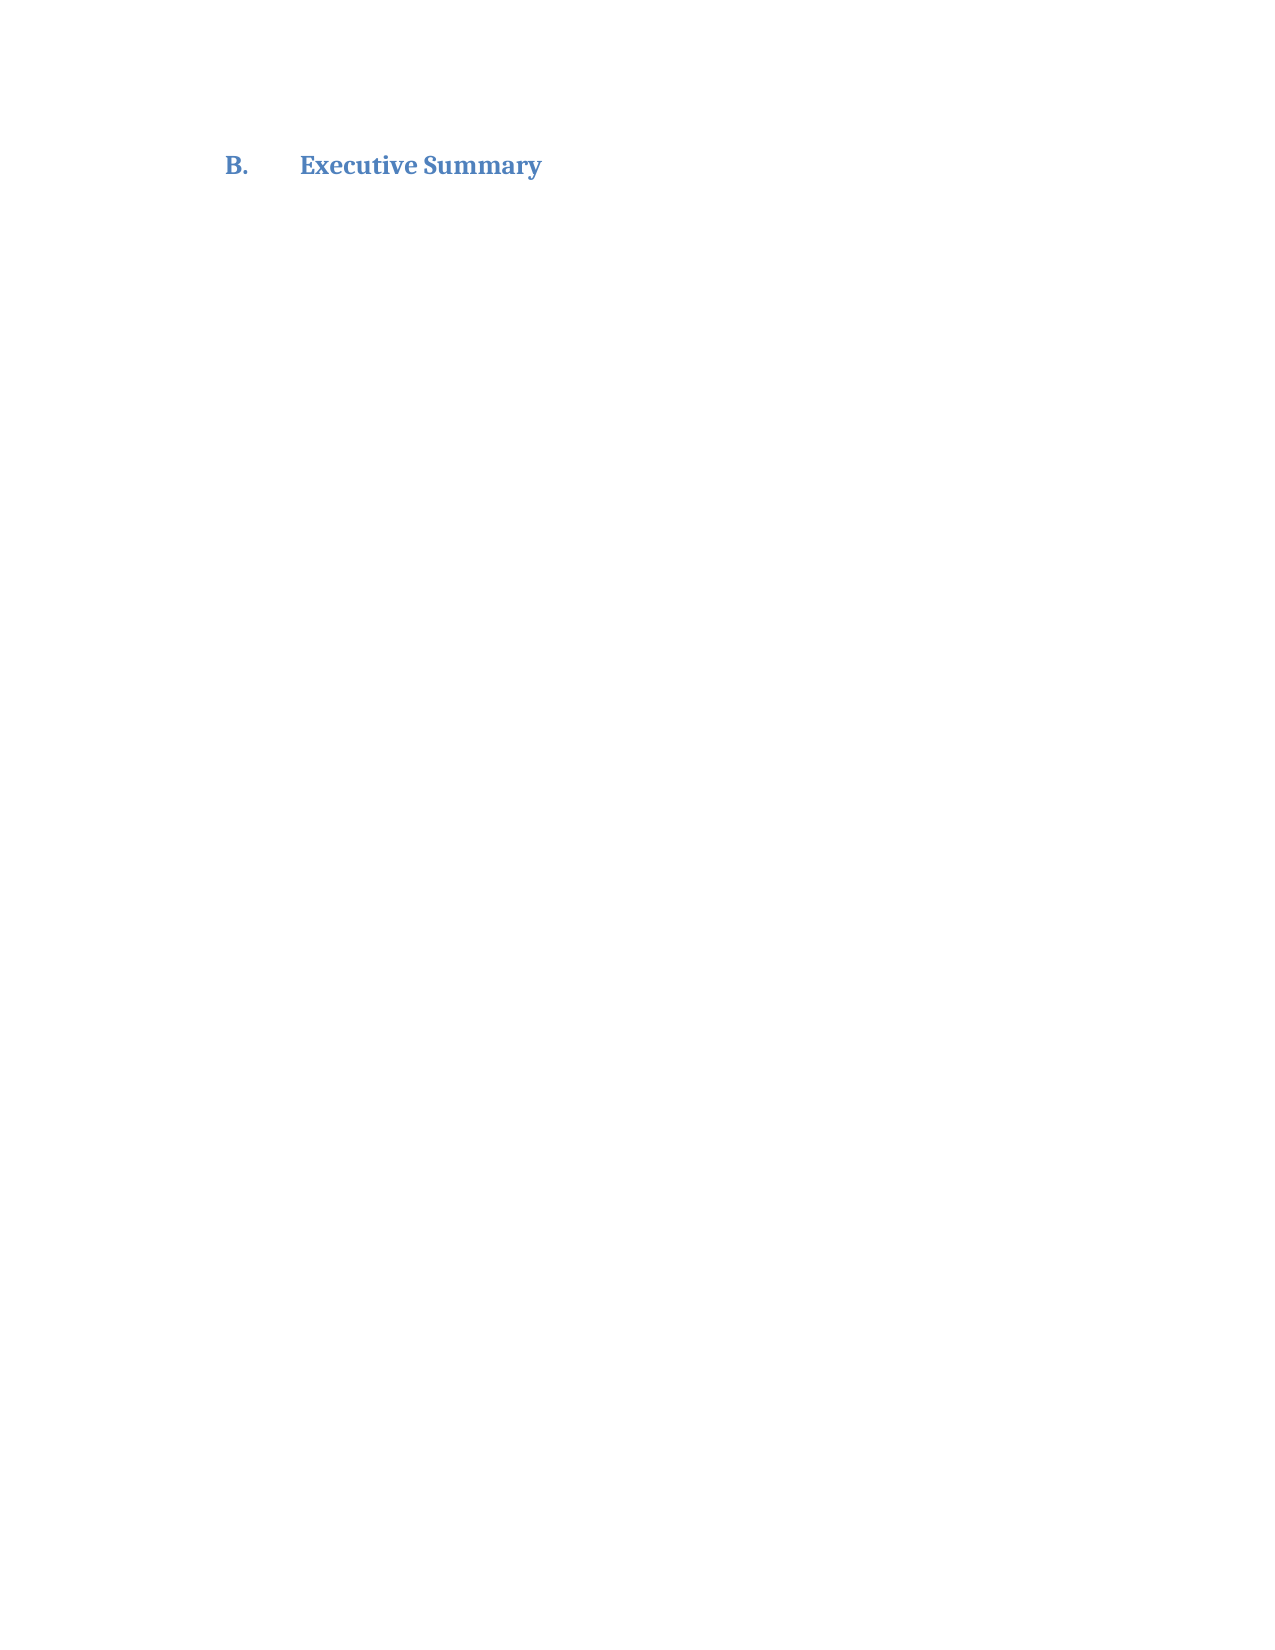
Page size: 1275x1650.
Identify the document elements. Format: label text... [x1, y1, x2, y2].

subtitle Executive Summary [225, 150, 1125, 181]
